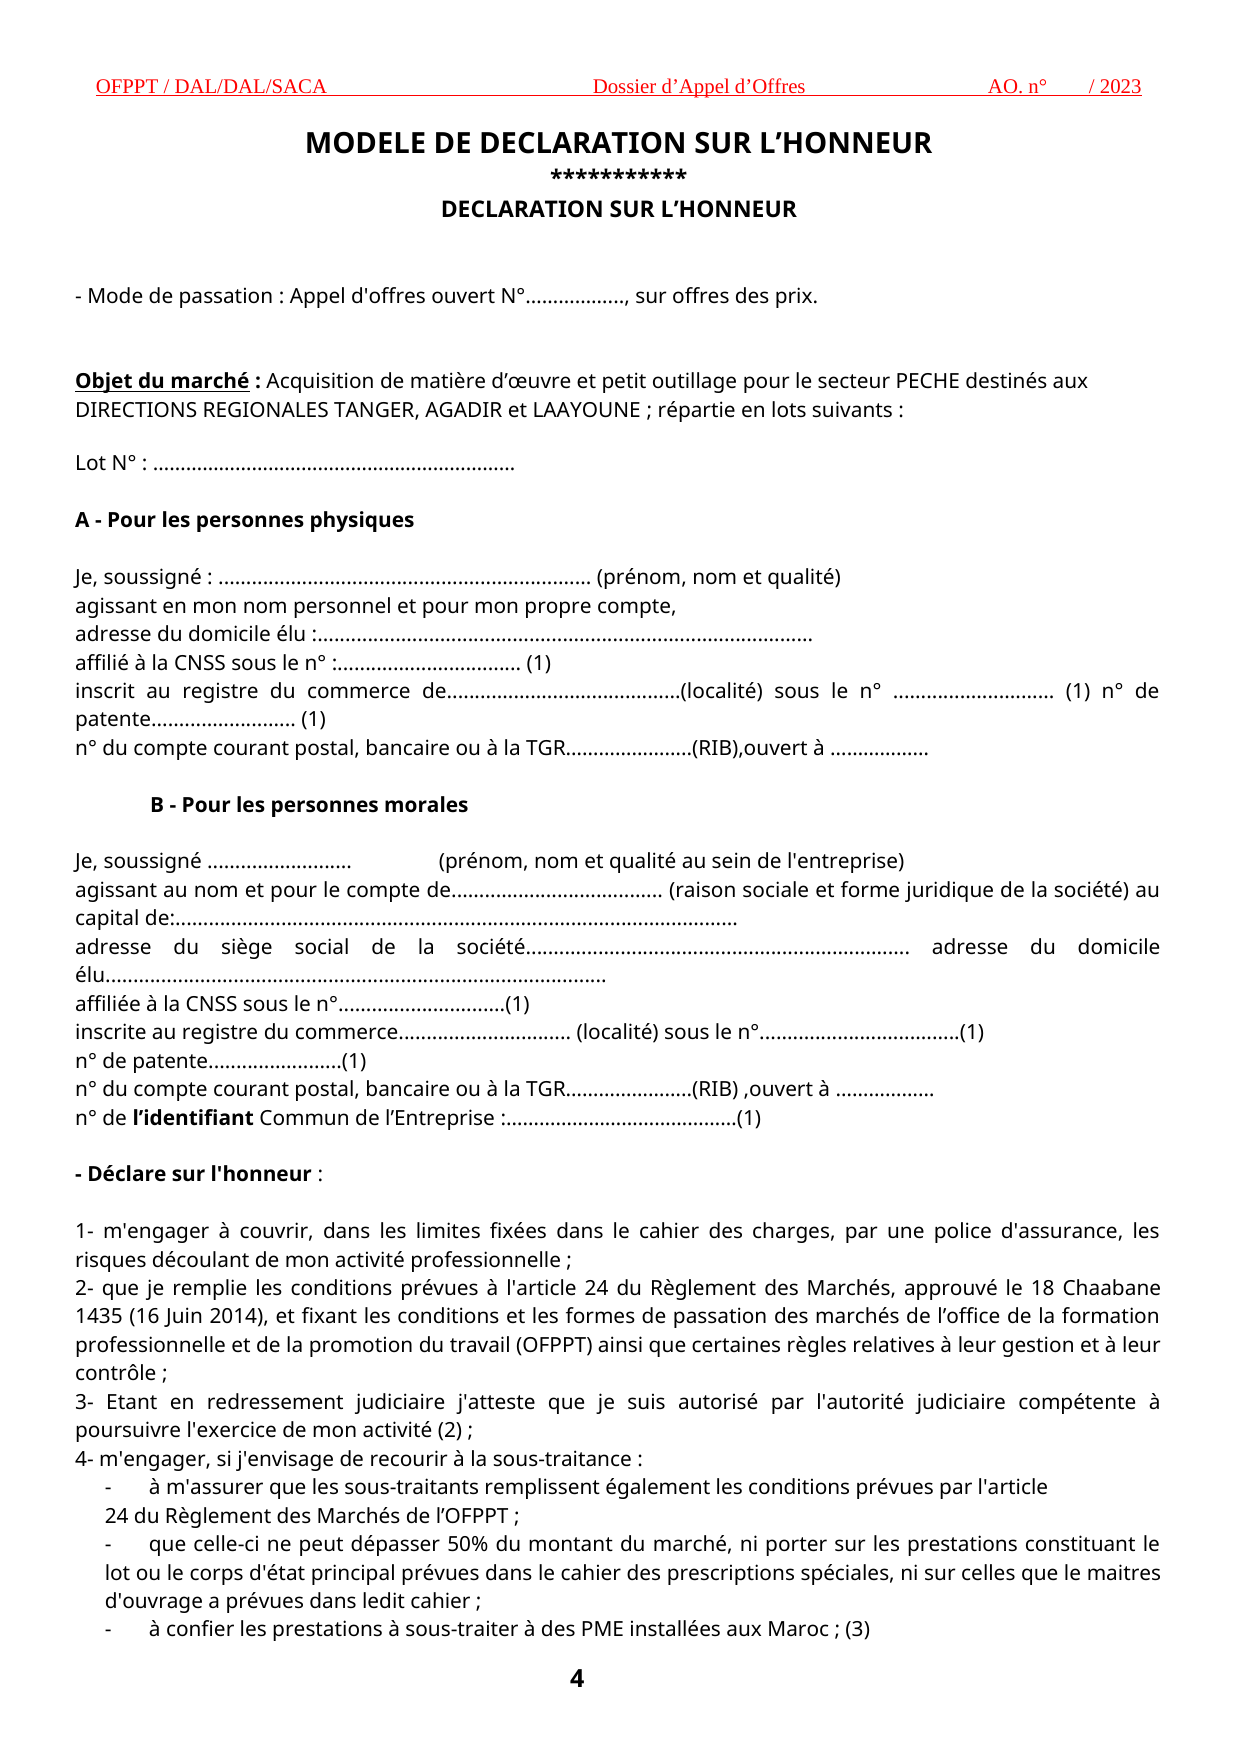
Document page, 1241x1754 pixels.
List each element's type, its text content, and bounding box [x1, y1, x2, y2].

text B - Pour les personnes morales [150, 790, 1162, 818]
text 1- m'engager à couvrir, dans les limites fixées dans le cahier des charges, par une police d'assurance, les risques découlant de mon activité professionnelle ; [75, 1216, 1162, 1273]
text Je, soussigné .......................... (prénom, nom et qualité au sein de l'entreprise) [75, 847, 1162, 875]
text agissant au nom et pour le compte de...................................... (raison sociale et forme juridique de la société) au capital de:..................................................................................................... [75, 875, 1162, 932]
text - que celle-ci ne peut dépasser 50% du montant du marché, ni porter sur les prestations constituant le lot ou le corps d'état principal prévues dans le cahier des prescriptions spéciales, ni sur celles que le maitres d'ouvrage a prévues dans ledit cahier ; [104, 1529, 1162, 1614]
text *********** [75, 162, 1162, 193]
text Je, soussigné : ................................................................... (prénom, nom et qualité) [75, 562, 1162, 591]
text - à m'assurer que les sous-traitants remplissent également les conditions prévues par l'article [104, 1472, 1162, 1501]
text 4- m'engager, si j'envisage de recourir à la sous-traitance : [75, 1444, 1162, 1472]
text - Mode de passation : Appel d'offres ouvert N°……………..., sur offres des prix. [75, 281, 1162, 310]
text adresse du siège social de la société..................................................................... adresse du domicile élu.......................................................................................... [75, 932, 1162, 989]
list Lot N° : ………………………………………………………… [75, 448, 1162, 477]
text affiliée à la CNSS sous le n°..............................(1) [75, 989, 1162, 1017]
text inscrite au registre du commerce............................... (localité) sous le n°....................................(1) [75, 1017, 1162, 1046]
text - à confier les prestations à sous-traiter à des PME installées aux Maroc ; (3) [104, 1614, 1162, 1643]
text inscrit au registre du commerce de..........................................(localité) sous le n° ............................. (1) n° de patente.......................... (1) [75, 676, 1162, 733]
text 2- que je remplie les conditions prévues à l'article 24 du Règlement des Marchés, approuvé le 18 Chaabane 1435 (16 Juin 2014), et fixant les conditions et les formes de passation des marchés de l’office de la formation professionnelle et de la promotion du travail (OFPPT) ainsi que certaines règles relatives à leur gestion et à leur contrôle ; [75, 1273, 1162, 1387]
text n° du compte courant postal, bancaire ou à la TGR…………………..(RIB),ouvert à ……………… [75, 733, 1162, 761]
text DECLARATION SUR L’HONNEUR [75, 193, 1162, 224]
text n° de patente........................(1) [75, 1046, 1162, 1074]
text Objet du marché : Acquisition de matière d’œuvre et petit outillage pour le secteur PECHE destinés aux DIRECTIONS REGIONALES TANGER, AGADIR et LAAYOUNE ; répartie en lots suivants : [75, 367, 1162, 423]
text n° du compte courant postal, bancaire ou à la TGR…………………..(RIB) ,ouvert à ……………… [75, 1074, 1162, 1103]
text 3- Etant en redressement judiciaire j'atteste que je suis autorisé par l'autorité judiciaire compétente à poursuivre l'exercice de mon activité (2) ; [75, 1387, 1162, 1444]
text adresse du domicile élu :......................................................................................... [75, 619, 1162, 648]
text affilié à la CNSS sous le n° :................................. (1) [75, 648, 1162, 676]
text MODELE DE DECLARATION SUR L’HONNEUR [75, 122, 1162, 162]
text - Déclare sur l'honneur : [75, 1159, 1162, 1188]
text n° de l’identifiant Commun de l’Entreprise :……………………………………(1) [75, 1103, 1162, 1131]
text agissant en mon nom personnel et pour mon propre compte, [75, 591, 1162, 619]
text 24 du Règlement des Marchés de l’OFPPT ; [104, 1501, 1162, 1529]
text A - Pour les personnes physiques [75, 505, 1162, 534]
